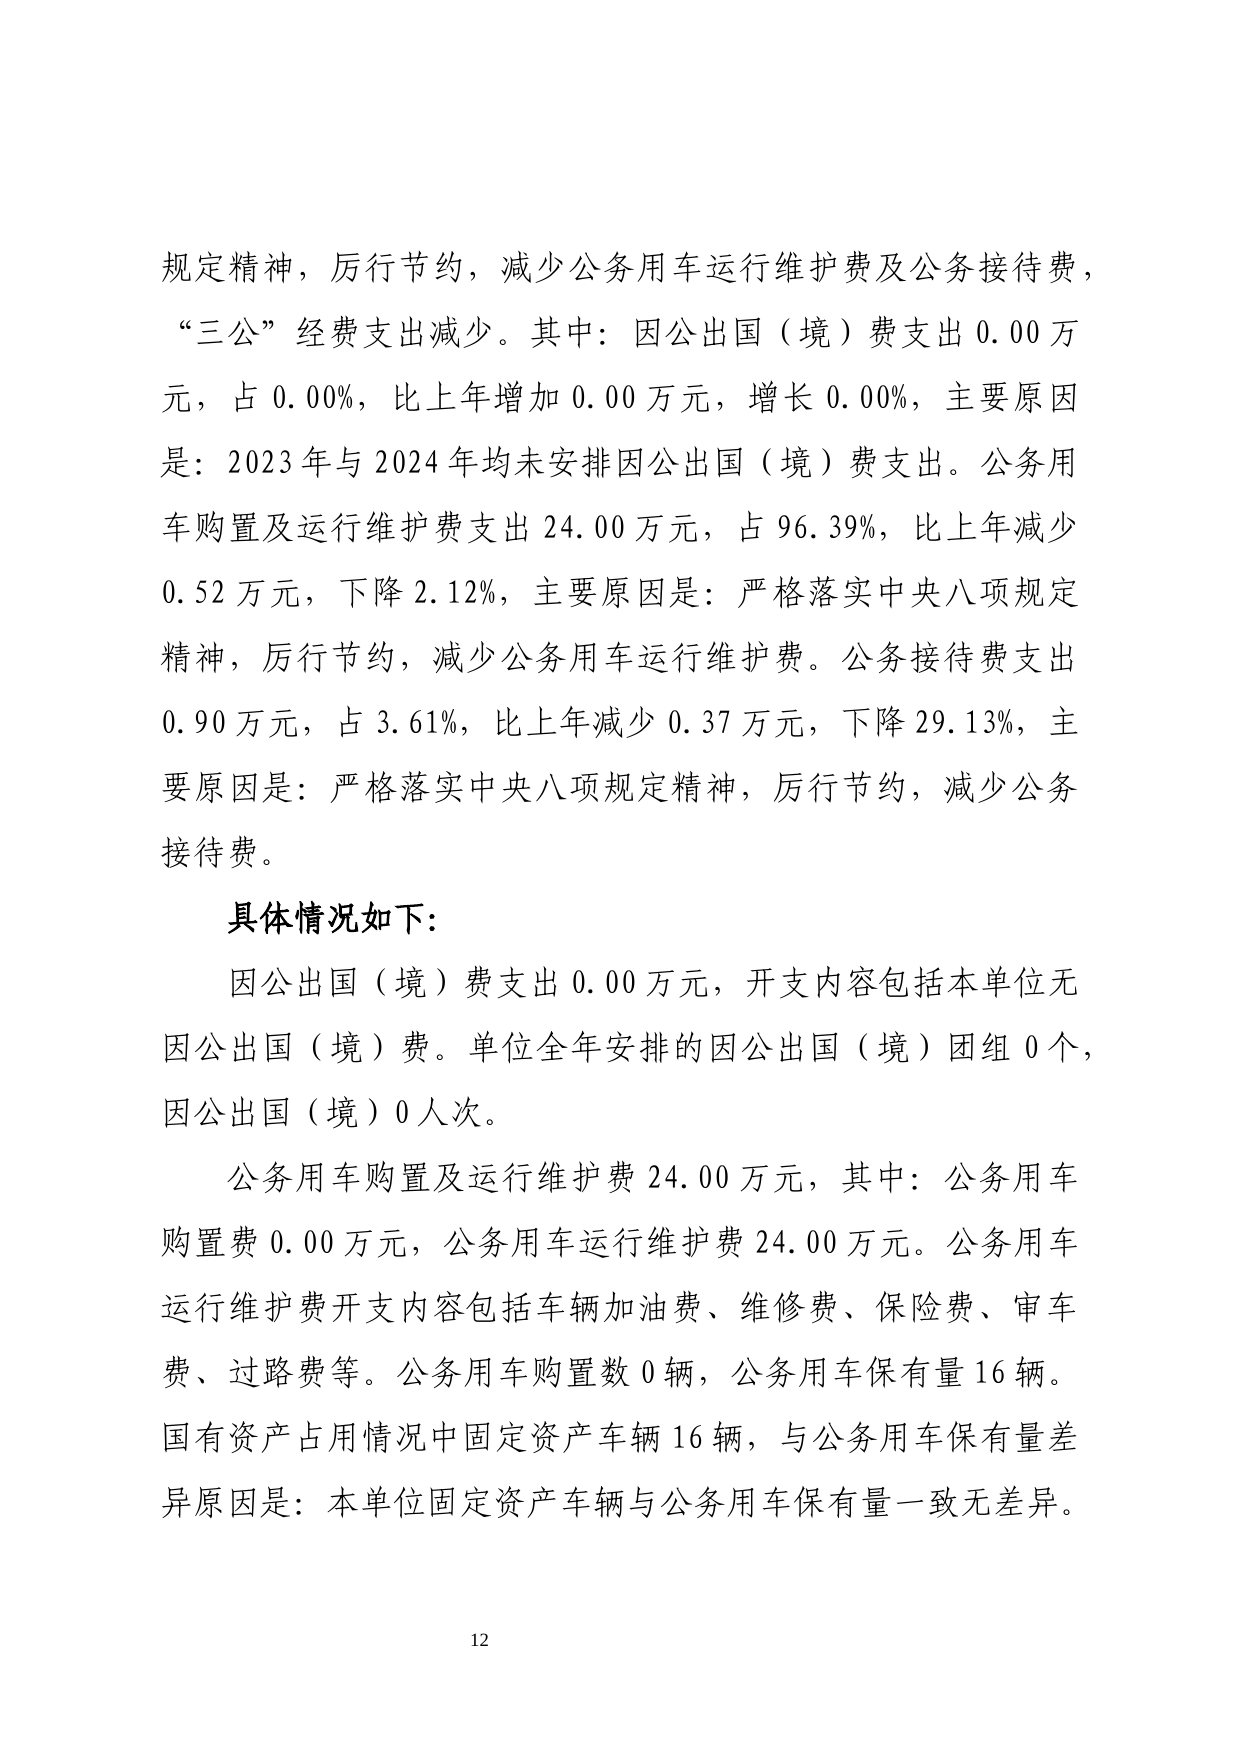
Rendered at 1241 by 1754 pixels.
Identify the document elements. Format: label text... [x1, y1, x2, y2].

text 公务用车购置及运行维护费24.00万元，其中：公务用车购置费0.00万元，公务用车运行维护费24.00万元。公务用车运行维护费开支内容包括车辆加油费、维修费、保险费、审车费、过路费等。公务用车购置数0辆，公务用车保有量16辆。国有资产占用情况中固定资产车辆16辆，与公务用车保有量差异原因是：本单位固定资产车辆与公务用车保有量一致无差异。 [159, 1143, 1081, 1533]
text 因公出国（境）费支出0.00万元，开支内容包括本单位无因公出国（境）费。单位全年安排的因公出国（境）团组0个，因公出国（境）0人次。 [159, 948, 1081, 1143]
text 具体情况如下： [159, 883, 1081, 948]
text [159, 233, 1081, 883]
